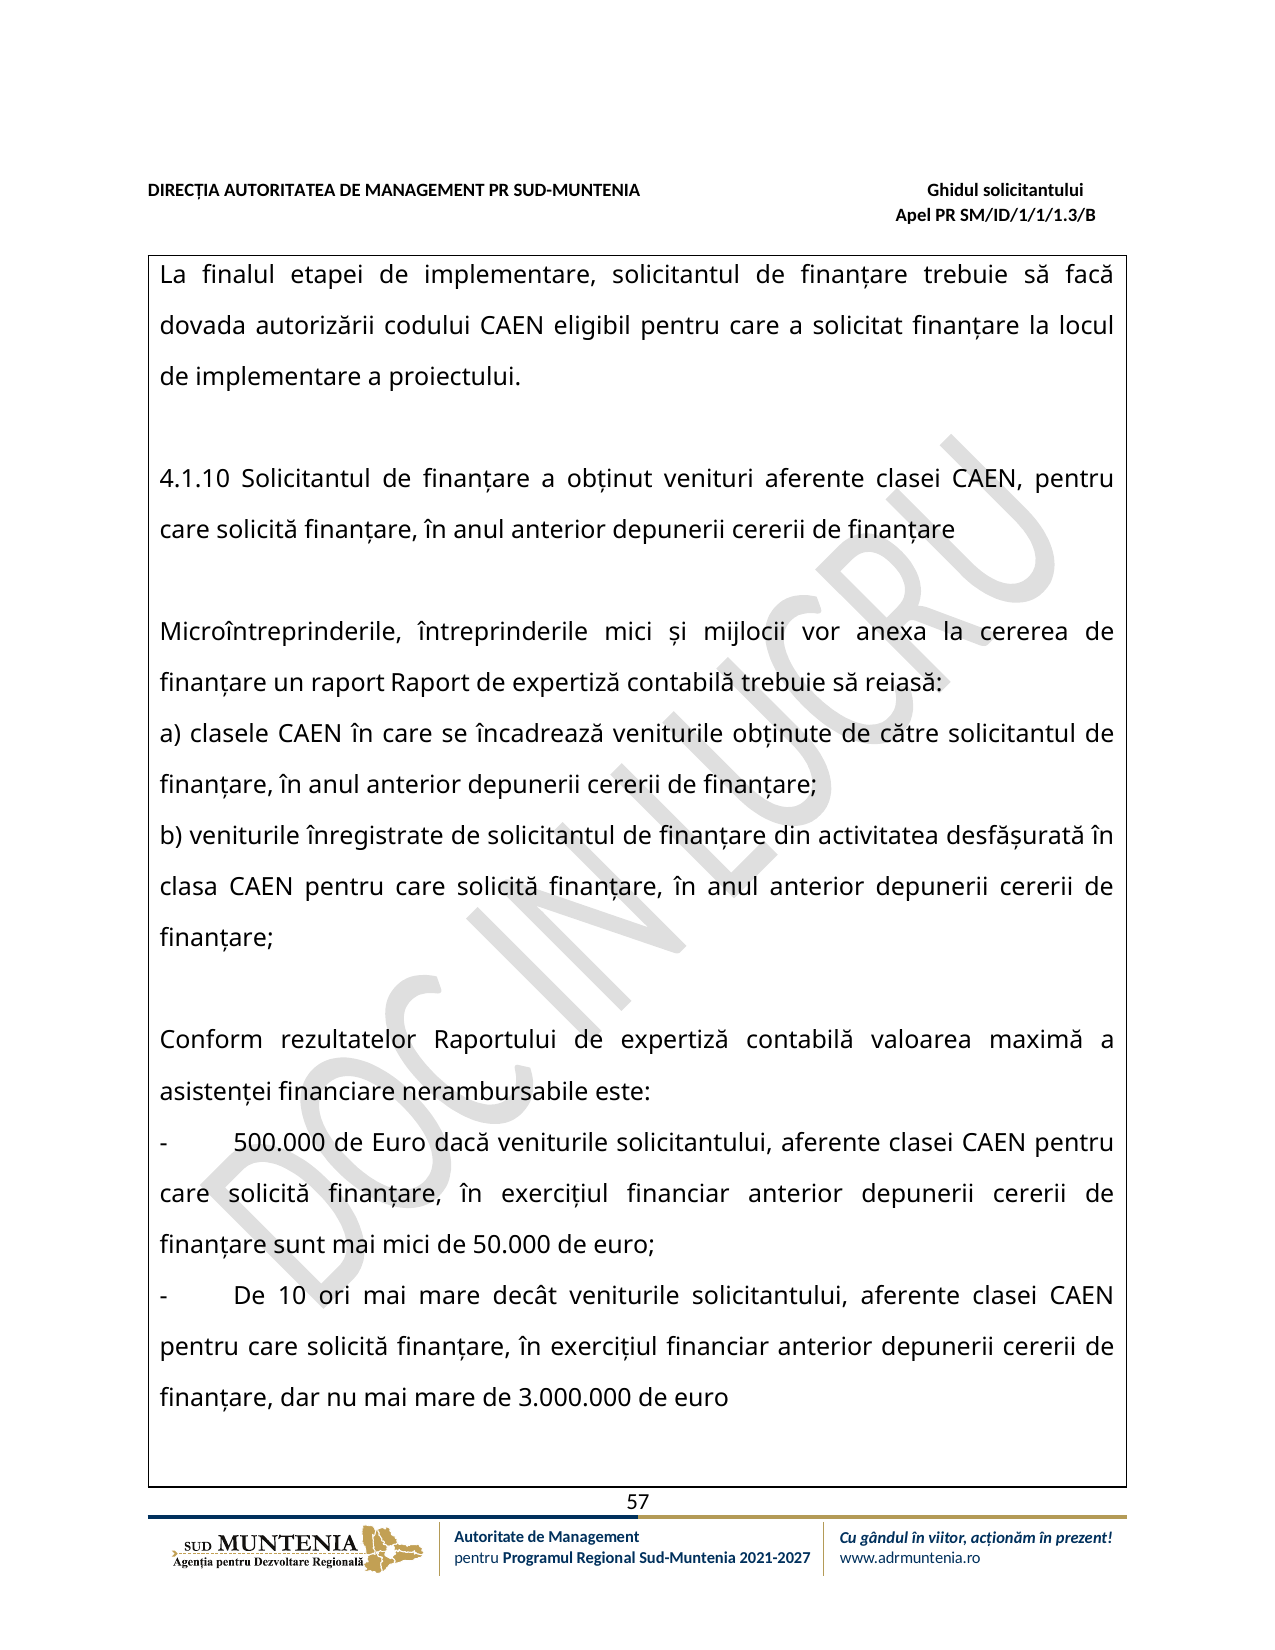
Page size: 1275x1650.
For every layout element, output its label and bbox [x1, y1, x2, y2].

table_header [149, 256, 1126, 1486]
